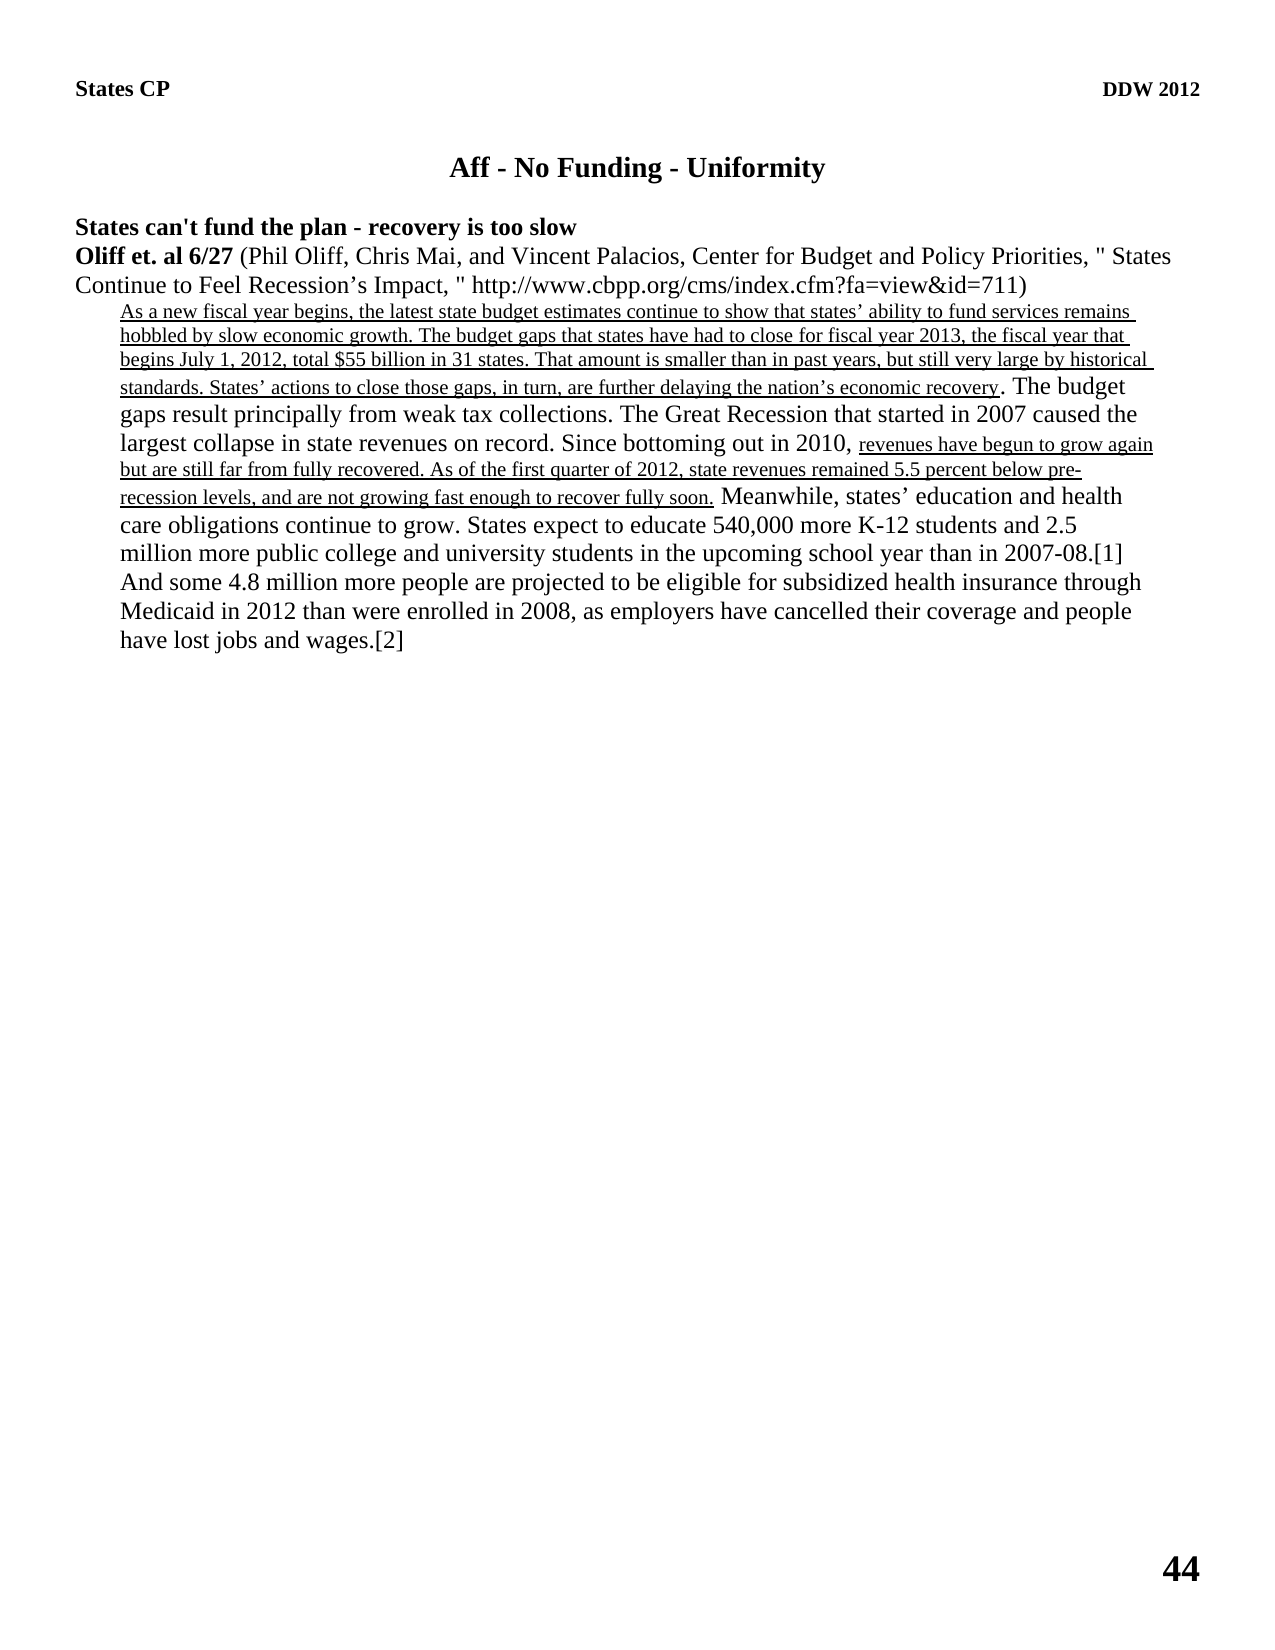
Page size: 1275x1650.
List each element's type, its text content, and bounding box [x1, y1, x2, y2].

text Oliff et. al 6/27 (Phil Oliff, Chris Mai, and Vincent Palacios, Center for Budget and Policy Priorities, " States Continue to Feel Recession’s Impact, " http://www.cbpp.org/cms/index.cfm?fa=view&id=711) [75, 241, 1200, 298]
text As a new fiscal year begins, the latest state budget estimates continue to show that states’ ability to fund services remains hobbled by slow economic growth. The budget gaps that states have had to close for fiscal year 2013, the fiscal year that begins July 1, 2012, total $55 billion in 31 states. That amount is smaller than in past years, but still very large by historical standards. States’ actions to close those gaps, in turn, are further delaying the nation’s economic recovery. The budget gaps result principally from weak tax collections. The Great Recession that started in 2007 caused the largest collapse in state revenues on record. Since bottoming out in 2010, revenues have begun to grow again but are still far from fully recovered. As of the first quarter of 2012, state revenues remained 5.5 percent below pre-recession levels, and are not growing fast enough to recover fully soon. Meanwhile, states’ education and health care obligations continue to grow. States expect to educate 540,000 more K-12 students and 2.5 million more public college and university students in the upcoming school year than in 2007-08.[1] And some 4.8 million more people are projected to be eligible for subsidized health insurance through Medicaid in 2012 than were enrolled in 2008, as employers have cancelled their coverage and people have lost jobs and wages.[2] [120, 298, 1155, 653]
text States can't fund the plan - recovery is too slow [75, 212, 1200, 241]
text Aff - No Funding - Uniformity [75, 150, 1200, 183]
